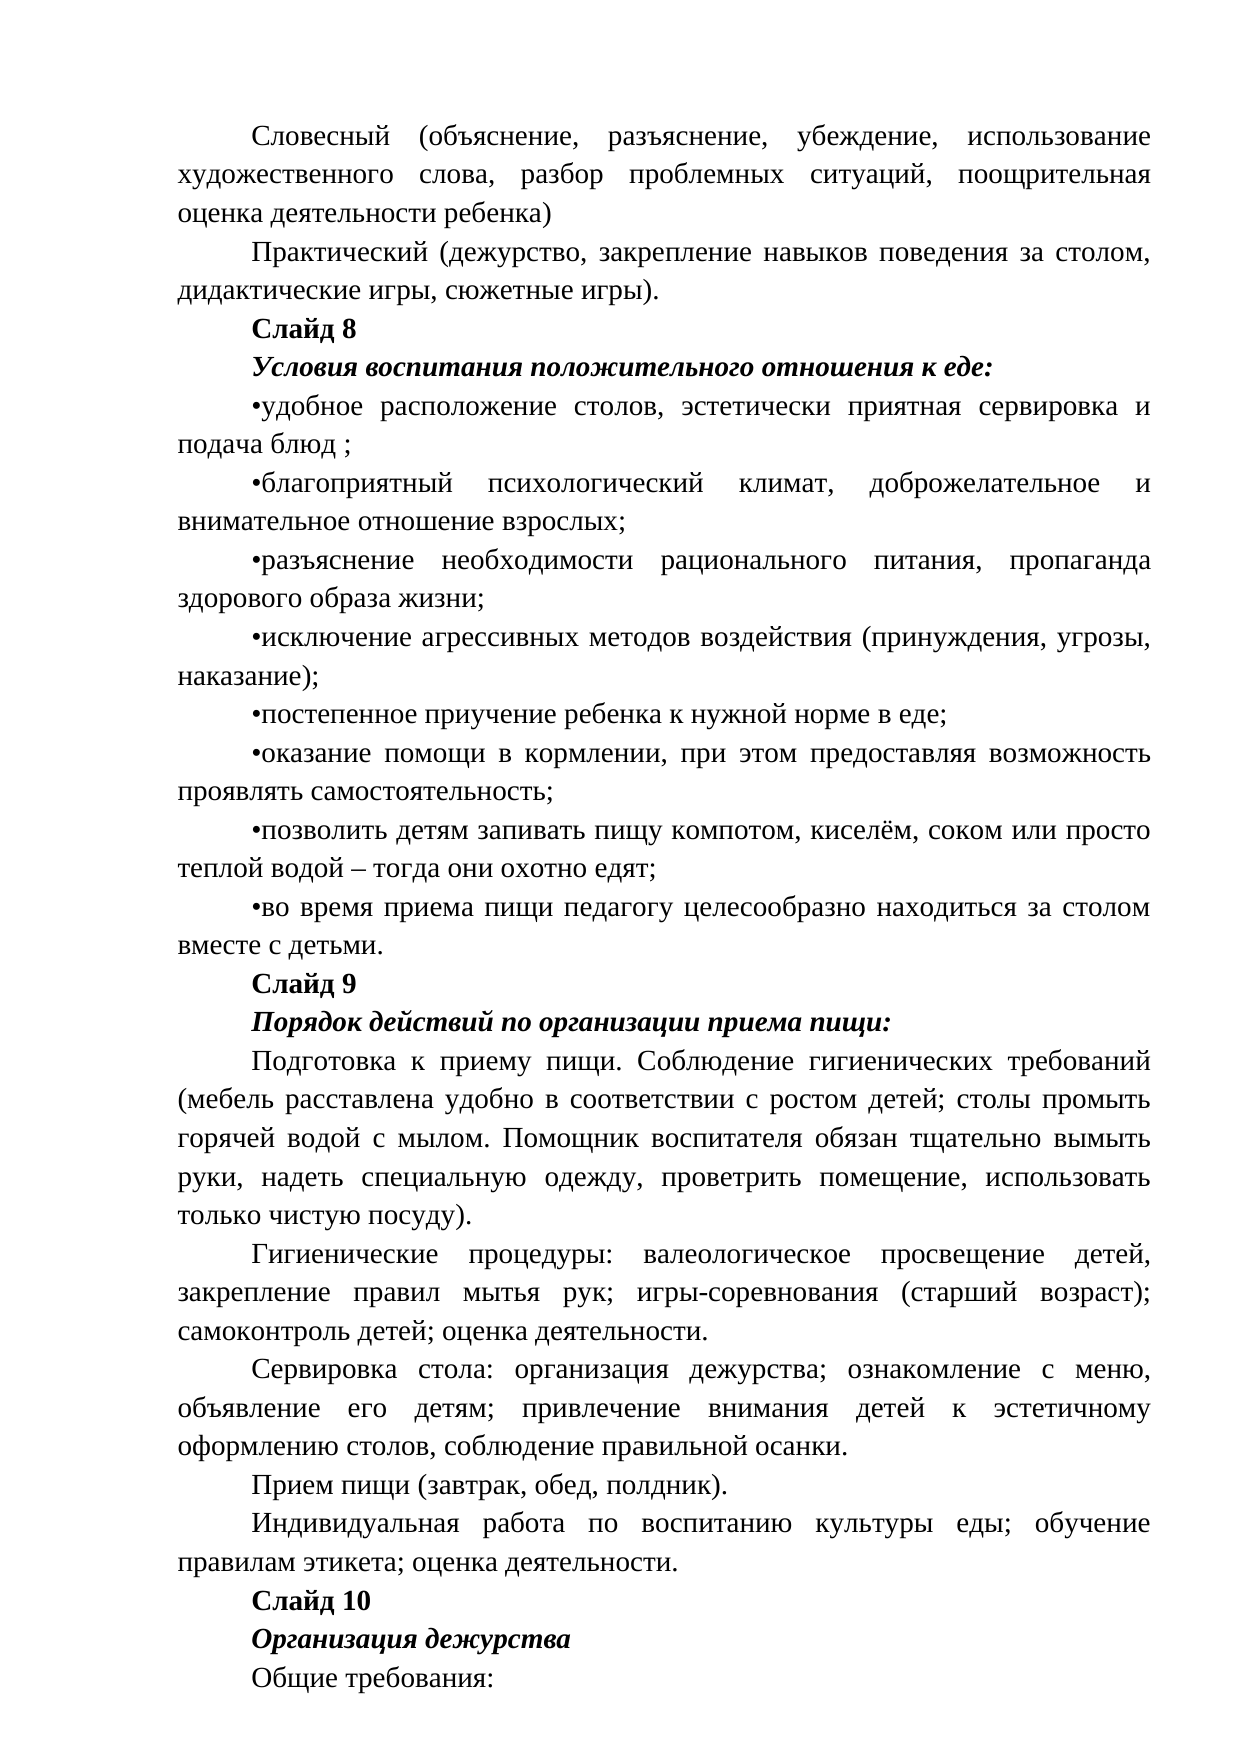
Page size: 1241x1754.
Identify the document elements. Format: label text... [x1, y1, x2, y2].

text •благоприятный психологический климат, доброжелательное и внимательное отношение взрослых; [177, 465, 1152, 537]
text Слайд 10 [177, 1583, 1152, 1616]
text •оказание помощи в кормлении, при этом предоставляя возможность проявлять самостоятельность; [177, 735, 1152, 807]
text •удобное расположение столов, эстетически приятная сервировка и подача блюд ; [177, 388, 1152, 460]
text •во время приема пищи педагогу целесообразно находиться за столом вместе с детьми. [177, 889, 1152, 961]
text •постепенное приучение ребенка к нужной норме в еде; [177, 696, 1152, 730]
text Организация дежурства [177, 1621, 1152, 1655]
text •разъяснение необходимости рационального питания, пропаганда здорового образа жизни; [177, 542, 1152, 614]
text •исключение агрессивных методов воздействия (принуждения, угрозы, наказание); [177, 619, 1152, 691]
text Словесный (объяснение, разъяснение, убеждение, использование художественного слова, разбор проблемных ситуаций, поощрительная оценка деятельности ребенка) [177, 118, 1152, 229]
text Общие требования: [177, 1660, 1152, 1693]
text Подготовка к приему пищи. Соблюдение гигиенических требований (мебель расставлена удобно в соответствии с ростом детей; столы промыть горячей водой с мылом. Помощник воспитателя обязан тщательно вымыть руки, надеть специальную одежду, проветрить помещение, использовать только чистую посуду). [177, 1043, 1152, 1231]
text Слайд 8 [177, 311, 1152, 344]
text Прием пищи (завтрак, обед, полдник). [177, 1467, 1152, 1501]
text Гигиенические процедуры: валеологическое просвещение детей, закрепление правил мытья рук; игры-соревнования (старший возраст); самоконтроль детей; оценка деятельности. [177, 1236, 1152, 1346]
text Индивидуальная работа по воспитанию культуры еды; обучение правилам этикета; оценка деятельности. [177, 1506, 1152, 1578]
text Сервировка стола: организация дежурства; ознакомление с меню, объявление его детям; привлечение внимания детей к эстетичному оформлению столов, соблюдение правильной осанки. [177, 1351, 1152, 1462]
text •позволить детям запивать пищу компотом, киселём, соком или просто теплой водой – тогда они охотно едят; [177, 812, 1152, 884]
text Условия воспитания положительного отношения к еде: [177, 349, 1152, 383]
text Слайд 9 [177, 966, 1152, 999]
text Порядок действий по организации приема пищи: [177, 1004, 1152, 1038]
text Практический (дежурство, закрепление навыков поведения за столом, дидактические игры, сюжетные игры). [177, 234, 1152, 306]
